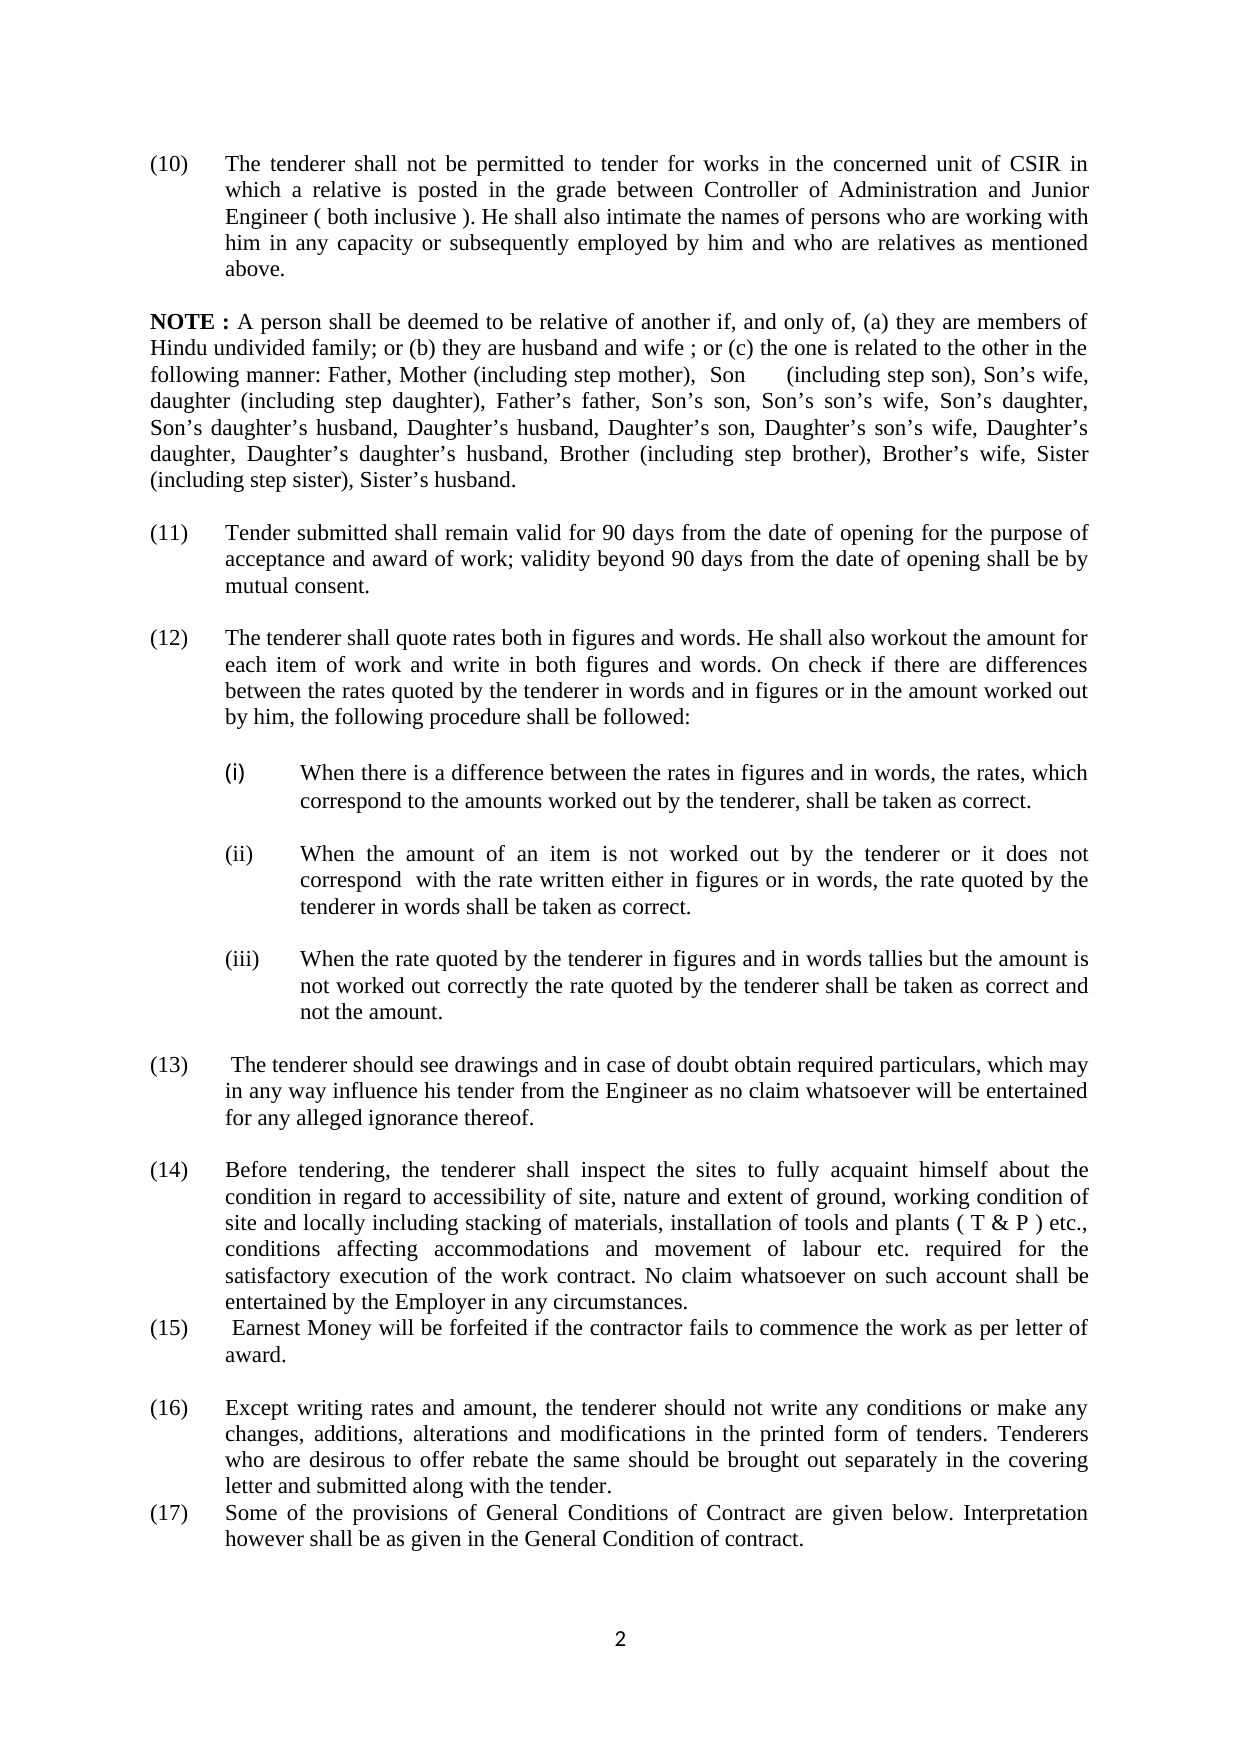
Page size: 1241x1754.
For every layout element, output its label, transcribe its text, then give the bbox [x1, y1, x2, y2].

text (10) The tenderer shall not be permitted to tender for works in the concerned unit of CSIR in which a relative is posted in the grade between Controller of Administration and Junior Engineer ( both inclusive ). He shall also intimate the names of persons who are working with him in any capacity or subsequently employed by him and who are relatives as mentioned above. [150, 150, 1090, 282]
text NOTE : A person shall be deemed to be relative of another if, and only of, (a) they are members of Hindu undivided family; or (b) they are husband and wife ; or (c) the one is related to the other in the following manner: Father, Mother (including step mother), Son (including step son), Son’s wife, daughter (including step daughter), Father’s father, Son’s son, Son’s son’s wife, Son’s daughter, Son’s daughter’s husband, Daughter’s husband, Daughter’s son, Daughter’s son’s wife, Daughter’s daughter, Daughter’s daughter’s husband, Brother (including step brother), Brother’s wife, Sister (including step sister), Sister’s husband. [150, 308, 1090, 493]
text (iii) When the rate quoted by the tenderer in figures and in words tallies but the amount is not worked out correctly the rate quoted by the tenderer shall be taken as correct and not the amount. [225, 946, 1090, 1024]
text (12) The tenderer shall quote rates both in figures and words. He shall also workout the amount for each item of work and write in both figures and words. On check if there are differences between the rates quoted by the tenderer in words and in figures or in the amount worked out by him, the following procedure shall be followed: [150, 624, 1090, 730]
text (ii) When the amount of an item is not worked out by the tenderer or it does not correspond with the rate written either in figures or in words, the rate quoted by the tenderer in words shall be taken as correct. [225, 840, 1090, 919]
text (14) Before tendering, the tenderer shall inspect the sites to fully acquaint himself about the condition in regard to accessibility of site, nature and extent of ground, working condition of site and locally including stacking of materials, installation of tools and plants ( T & P ) etc., conditions affecting accommodations and movement of labour etc. required for the satisfactory execution of the work contract. No claim whatsoever on such account shall be entertained by the Employer in any circumstances. [150, 1156, 1090, 1314]
text (13) The tenderer should see drawings and in case of doubt obtain required particulars, which may in any way influence his tender from the Engineer as no claim whatsoever will be entertained for any alleged ignorance thereof. [150, 1051, 1090, 1130]
text (15) Earnest Money will be forfeited if the contractor fails to commence the work as per letter of award. [150, 1314, 1090, 1367]
list When there is a difference between the rates in figures and in words, the rates, which correspond to the amounts worked out by the tenderer, shall be taken as correct. [225, 756, 1090, 814]
text (16) Except writing rates and amount, the tenderer should not write any conditions or make any changes, additions, alterations and modifications in the printed form of tenders. Tenderers who are desirous to offer rebate the same should be brought out separately in the covering letter and submitted along with the tender. [150, 1393, 1090, 1499]
text (11) Tender submitted shall remain valid for 90 days from the date of opening for the purpose of acceptance and award of work; validity beyond 90 days from the date of opening shall be by mutual consent. [150, 519, 1090, 598]
text (17) Some of the provisions of General Conditions of Contract are given below. Interpretation however shall be as given in the General Condition of contract. [150, 1499, 1090, 1552]
